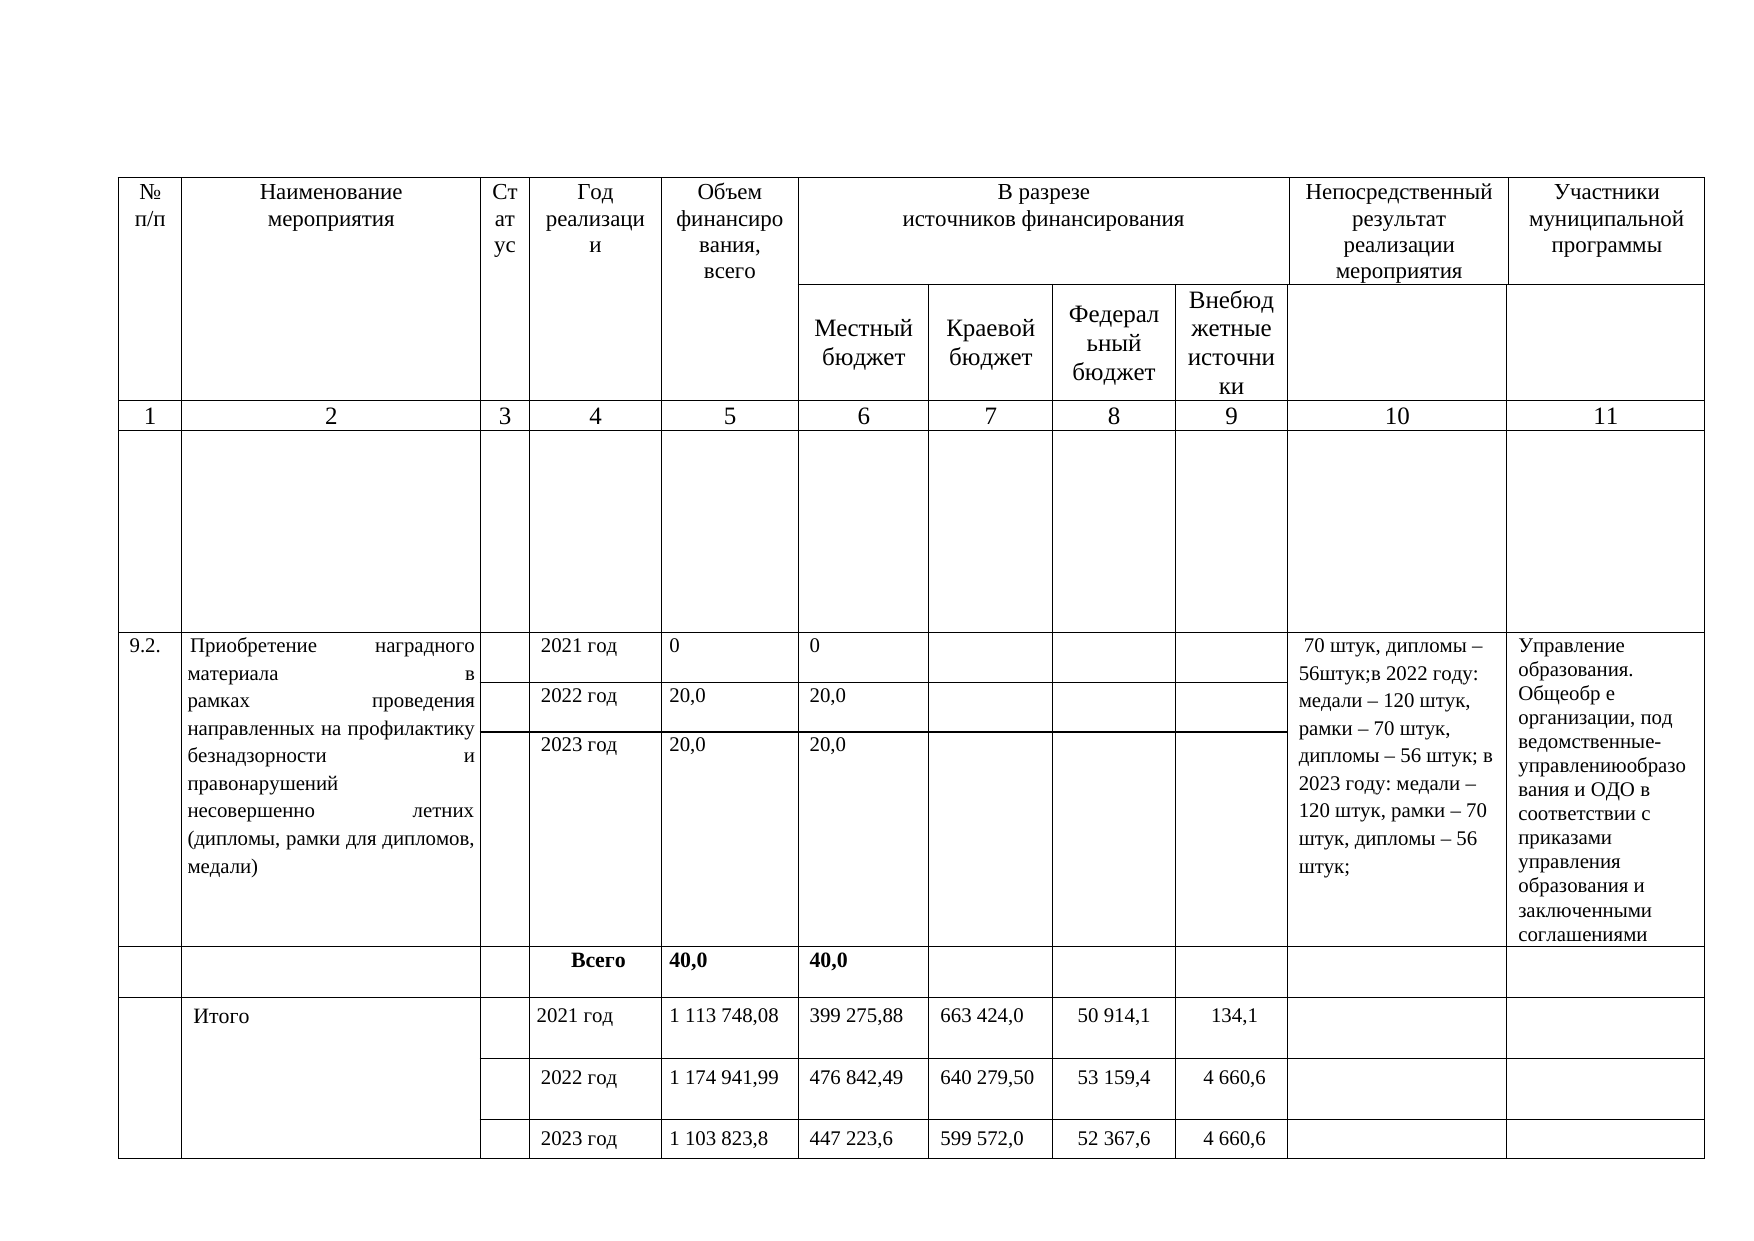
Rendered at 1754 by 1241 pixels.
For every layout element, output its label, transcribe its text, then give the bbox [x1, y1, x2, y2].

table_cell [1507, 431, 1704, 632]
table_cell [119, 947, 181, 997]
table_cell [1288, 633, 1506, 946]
table_cell 9 [1176, 401, 1287, 429]
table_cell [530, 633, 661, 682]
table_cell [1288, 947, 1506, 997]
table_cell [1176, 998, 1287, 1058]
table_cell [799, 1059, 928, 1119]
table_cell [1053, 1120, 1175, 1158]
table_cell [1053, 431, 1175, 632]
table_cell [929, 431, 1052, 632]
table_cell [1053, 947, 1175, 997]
table_cell 7 [929, 401, 1052, 429]
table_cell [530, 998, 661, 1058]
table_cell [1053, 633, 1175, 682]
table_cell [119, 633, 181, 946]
table_header Статус [481, 178, 529, 400]
table_header Непосредственный результат реализации мероприятия [1290, 178, 1508, 284]
table_cell 8 [1053, 401, 1175, 429]
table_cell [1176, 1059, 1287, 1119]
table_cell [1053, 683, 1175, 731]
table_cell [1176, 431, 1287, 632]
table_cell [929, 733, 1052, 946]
table_cell 2 [182, 401, 480, 429]
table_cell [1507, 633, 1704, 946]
table_cell 4 [530, 401, 661, 429]
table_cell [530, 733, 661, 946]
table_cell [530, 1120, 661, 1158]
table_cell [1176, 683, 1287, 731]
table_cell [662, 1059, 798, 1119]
table_header № п/п [119, 178, 181, 400]
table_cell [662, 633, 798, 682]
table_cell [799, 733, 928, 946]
table_cell Местный бюджет [799, 285, 928, 400]
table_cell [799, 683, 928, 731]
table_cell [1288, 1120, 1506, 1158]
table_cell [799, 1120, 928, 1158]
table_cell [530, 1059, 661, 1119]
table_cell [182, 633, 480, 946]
table_header Объем финансирования, всего [662, 178, 798, 400]
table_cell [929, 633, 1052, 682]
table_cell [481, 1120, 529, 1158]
table_cell Краевой бюджет [929, 285, 1052, 400]
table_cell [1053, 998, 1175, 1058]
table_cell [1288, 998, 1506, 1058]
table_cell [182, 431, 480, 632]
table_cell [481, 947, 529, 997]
table_cell 10 [1288, 401, 1506, 429]
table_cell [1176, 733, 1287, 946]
table_cell Внебюджетные источники [1176, 285, 1287, 400]
table_cell 1 [119, 401, 181, 429]
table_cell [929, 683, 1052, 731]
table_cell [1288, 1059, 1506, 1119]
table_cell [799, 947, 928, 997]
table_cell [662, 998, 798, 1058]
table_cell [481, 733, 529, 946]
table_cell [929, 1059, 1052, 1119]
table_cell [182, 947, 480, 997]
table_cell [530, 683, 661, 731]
table_header Год реализации [530, 178, 661, 400]
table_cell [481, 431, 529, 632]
table_cell [1288, 285, 1506, 400]
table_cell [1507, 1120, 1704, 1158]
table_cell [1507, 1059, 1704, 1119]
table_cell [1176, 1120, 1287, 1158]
table_cell [1507, 285, 1704, 400]
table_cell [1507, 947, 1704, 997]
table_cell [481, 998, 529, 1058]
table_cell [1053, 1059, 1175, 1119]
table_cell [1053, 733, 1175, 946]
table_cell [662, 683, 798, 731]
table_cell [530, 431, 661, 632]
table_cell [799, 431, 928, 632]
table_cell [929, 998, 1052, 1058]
table_cell 6 [799, 401, 928, 429]
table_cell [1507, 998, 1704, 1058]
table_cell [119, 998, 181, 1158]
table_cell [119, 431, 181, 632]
table_header Наименование мероприятия [182, 178, 480, 400]
table_cell Федеральный бюджет [1053, 285, 1175, 400]
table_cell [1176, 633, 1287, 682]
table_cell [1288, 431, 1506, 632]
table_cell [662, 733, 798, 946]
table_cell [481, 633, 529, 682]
table_cell 11 [1507, 401, 1704, 429]
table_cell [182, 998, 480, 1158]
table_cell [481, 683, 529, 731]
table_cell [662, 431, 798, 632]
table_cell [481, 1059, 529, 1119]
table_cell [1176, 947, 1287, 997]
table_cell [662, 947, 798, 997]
table_cell 5 [662, 401, 798, 429]
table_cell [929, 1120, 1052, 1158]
table_header В разрезе источников финансирования [799, 178, 1289, 284]
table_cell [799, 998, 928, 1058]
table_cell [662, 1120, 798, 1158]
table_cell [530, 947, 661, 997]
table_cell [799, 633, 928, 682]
table_cell 3 [481, 401, 529, 429]
table_header Участники муниципальной программы [1509, 178, 1704, 284]
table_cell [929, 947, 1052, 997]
